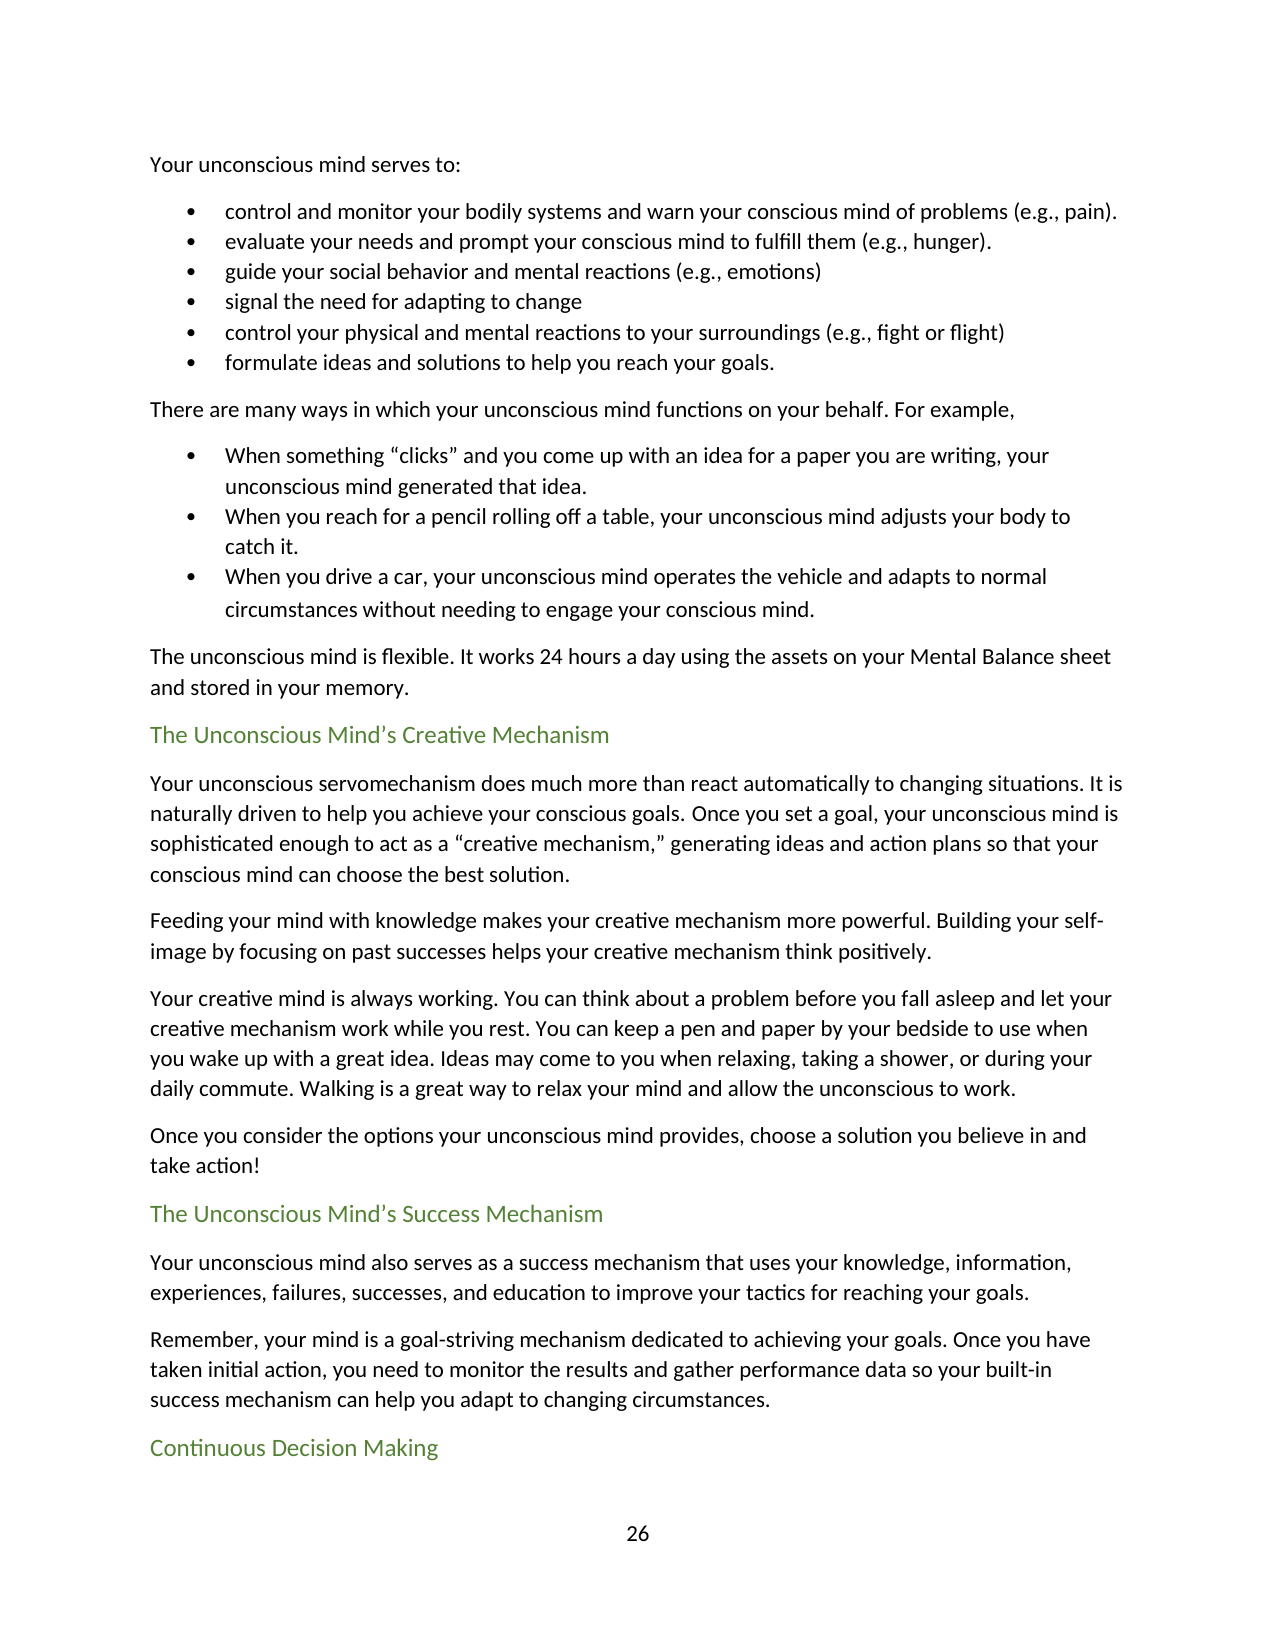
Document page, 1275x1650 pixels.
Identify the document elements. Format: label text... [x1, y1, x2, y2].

text The Unconscious Mind’s Success Mechanism [150, 1198, 1125, 1229]
text There are many ways in which your unconscious mind functions on your behalf. For example, [150, 395, 1125, 423]
list When you drive a car, your unconscious mind operates the vehicle and adapts to normal circumstances without needing to engage your conscious mind. [187, 562, 1125, 623]
text The Unconscious Mind’s Creative Mechanism [150, 719, 1125, 750]
text Your unconscious mind also serves as a success mechanism that uses your knowledge, information, experiences, failures, successes, and education to improve your tactics for reaching your goals. [150, 1248, 1125, 1306]
text Your unconscious servomechanism does much more than react automatically to changing situations. It is naturally driven to help you achieve your conscious goals. Once you set a goal, your unconscious mind is sophisticated enough to act as a “creative mechanism,” generating ideas and action plans so that your conscious mind can choose the best solution. [150, 769, 1125, 888]
text Once you consider the options your unconscious mind provides, choose a solution you believe in and take action! [150, 1121, 1125, 1179]
text Remember, your mind is a goal-striving mechanism dedicated to achieving your goals. Once you have taken initial action, you need to monitor the results and gather performance data so your built-in success mechanism can help you adapt to changing circumstances. [150, 1325, 1125, 1413]
text Continuous Decision Making [150, 1432, 1125, 1463]
list guide your social behavior and mental reactions (e.g., emotions) [187, 257, 1125, 285]
text Feeding your mind with knowledge makes your creative mechanism more powerful. Building your self-image by focusing on past successes helps your creative mechanism think positively. [150, 907, 1125, 965]
list When something “clicks” and you come up with an idea for a paper you are writing, your unconscious mind generated that idea. [187, 442, 1125, 500]
text Your unconscious mind serves to: [150, 150, 1125, 178]
list formulate ideas and solutions to help you reach your goals. [187, 348, 1125, 376]
list control your physical and mental reactions to your surroundings (e.g., fight or flight) [187, 318, 1125, 346]
list When you reach for a pencil rolling off a table, your unconscious mind adjusts your body to catch it. [187, 502, 1125, 560]
text Your creative mind is always working. You can think about a problem before you fall asleep and let your creative mechanism work while you rest. You can keep a pen and paper by your bedside to use when you wake up with a great idea. Ideas may come to you when relaxing, taking a shower, or during your daily commute. Walking is a great way to relax your mind and allow the unconscious to work. [150, 984, 1125, 1102]
list signal the need for adapting to change [187, 287, 1125, 316]
list control and monitor your bodily systems and warn your conscious mind of problems (e.g., pain). [187, 197, 1125, 225]
text The unconscious mind is flexible. It works 24 hours a day using the assets on your Mental Balance sheet and stored in your memory. [150, 642, 1125, 701]
list evaluate your needs and prompt your conscious mind to fulfill them (e.g., hunger). [187, 227, 1125, 255]
